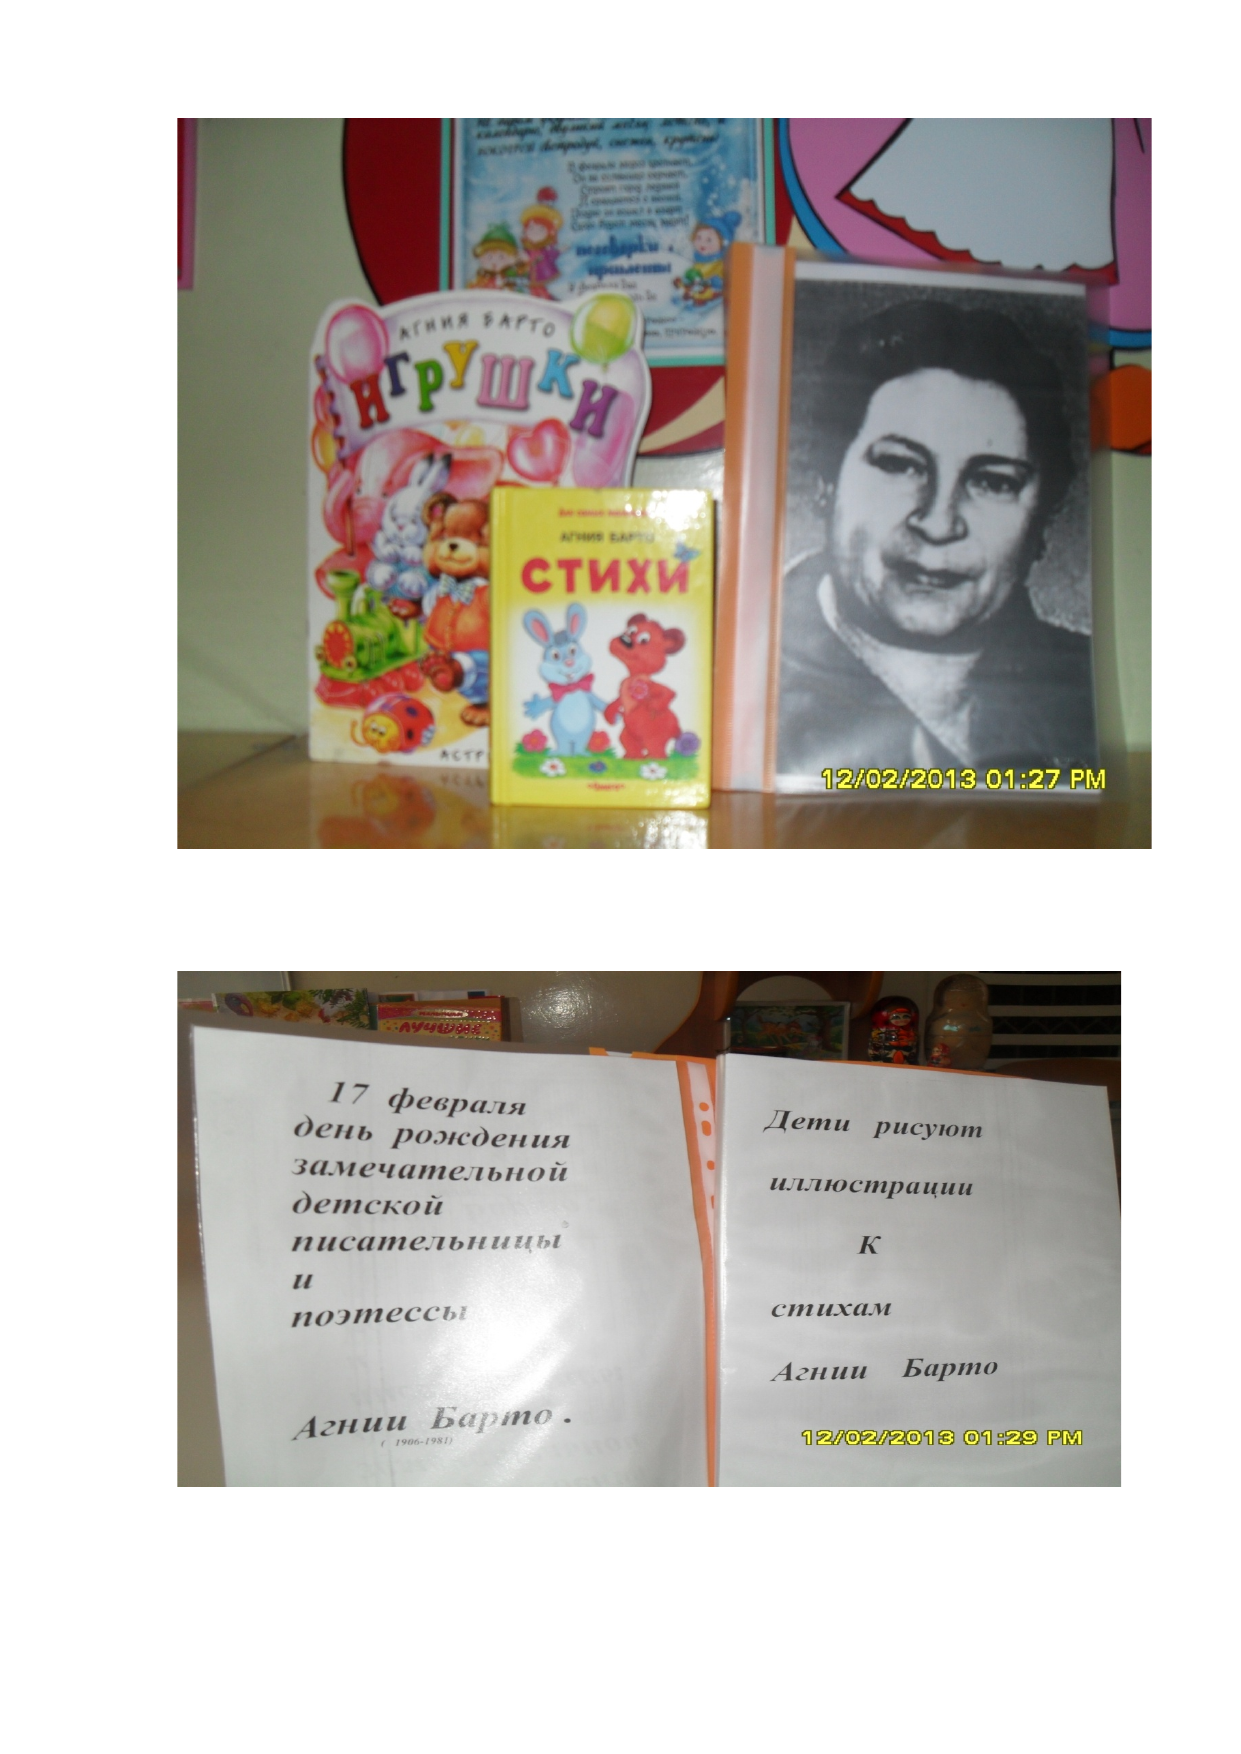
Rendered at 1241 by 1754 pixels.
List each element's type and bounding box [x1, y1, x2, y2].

picture [177, 971, 1122, 1487]
picture [177, 118, 1152, 849]
